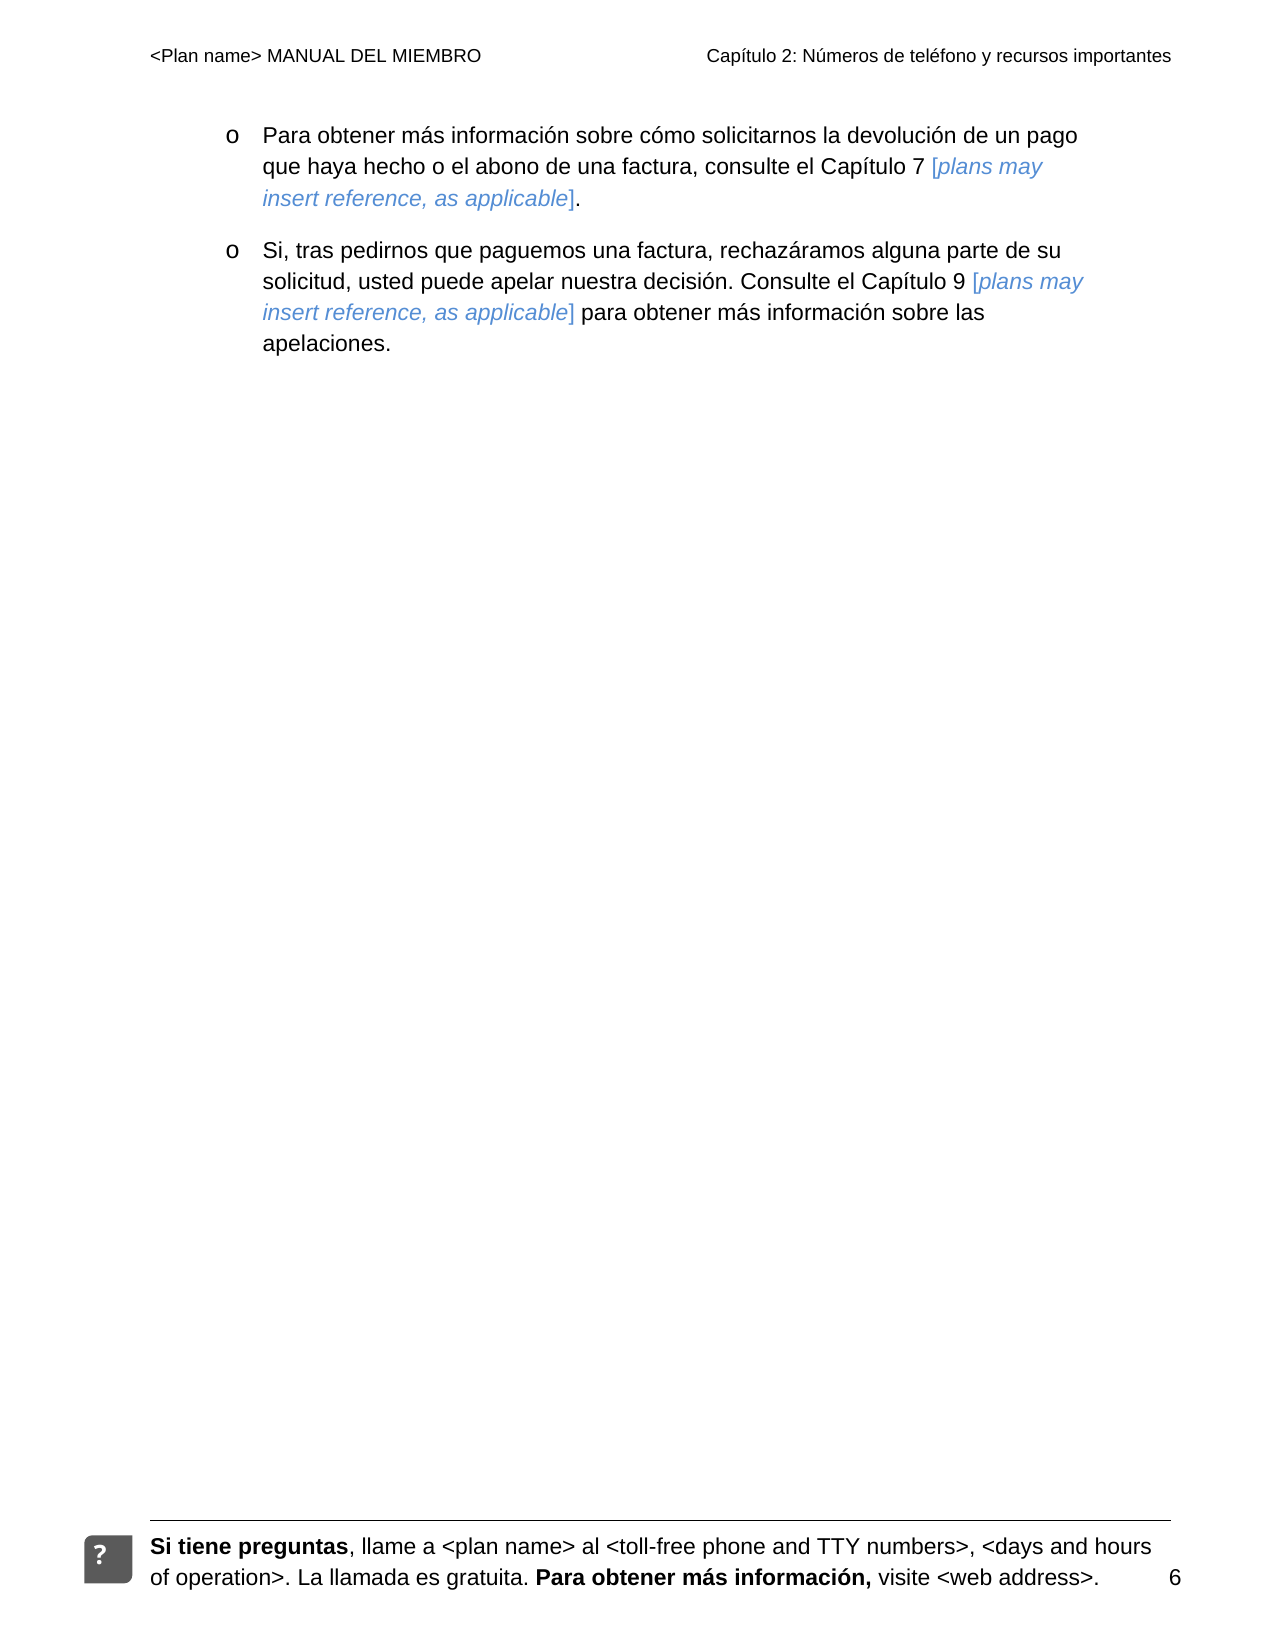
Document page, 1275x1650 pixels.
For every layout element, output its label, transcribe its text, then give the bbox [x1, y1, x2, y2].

list Para obtener más información sobre cómo solicitarnos la devolución de un pago que haya hecho o el abono de una factura, consulte el Capítulo 7 [plans may insert reference, as applicable]. [225, 118, 1096, 212]
list Si, tras pedirnos que paguemos una factura, rechazáramos alguna parte de su solicitud, usted puede apelar nuestra decisión. Consulte el Capítulo 9 [plans may insert reference, as applicable] para obtener más información sobre las apelaciones. [225, 233, 1096, 358]
